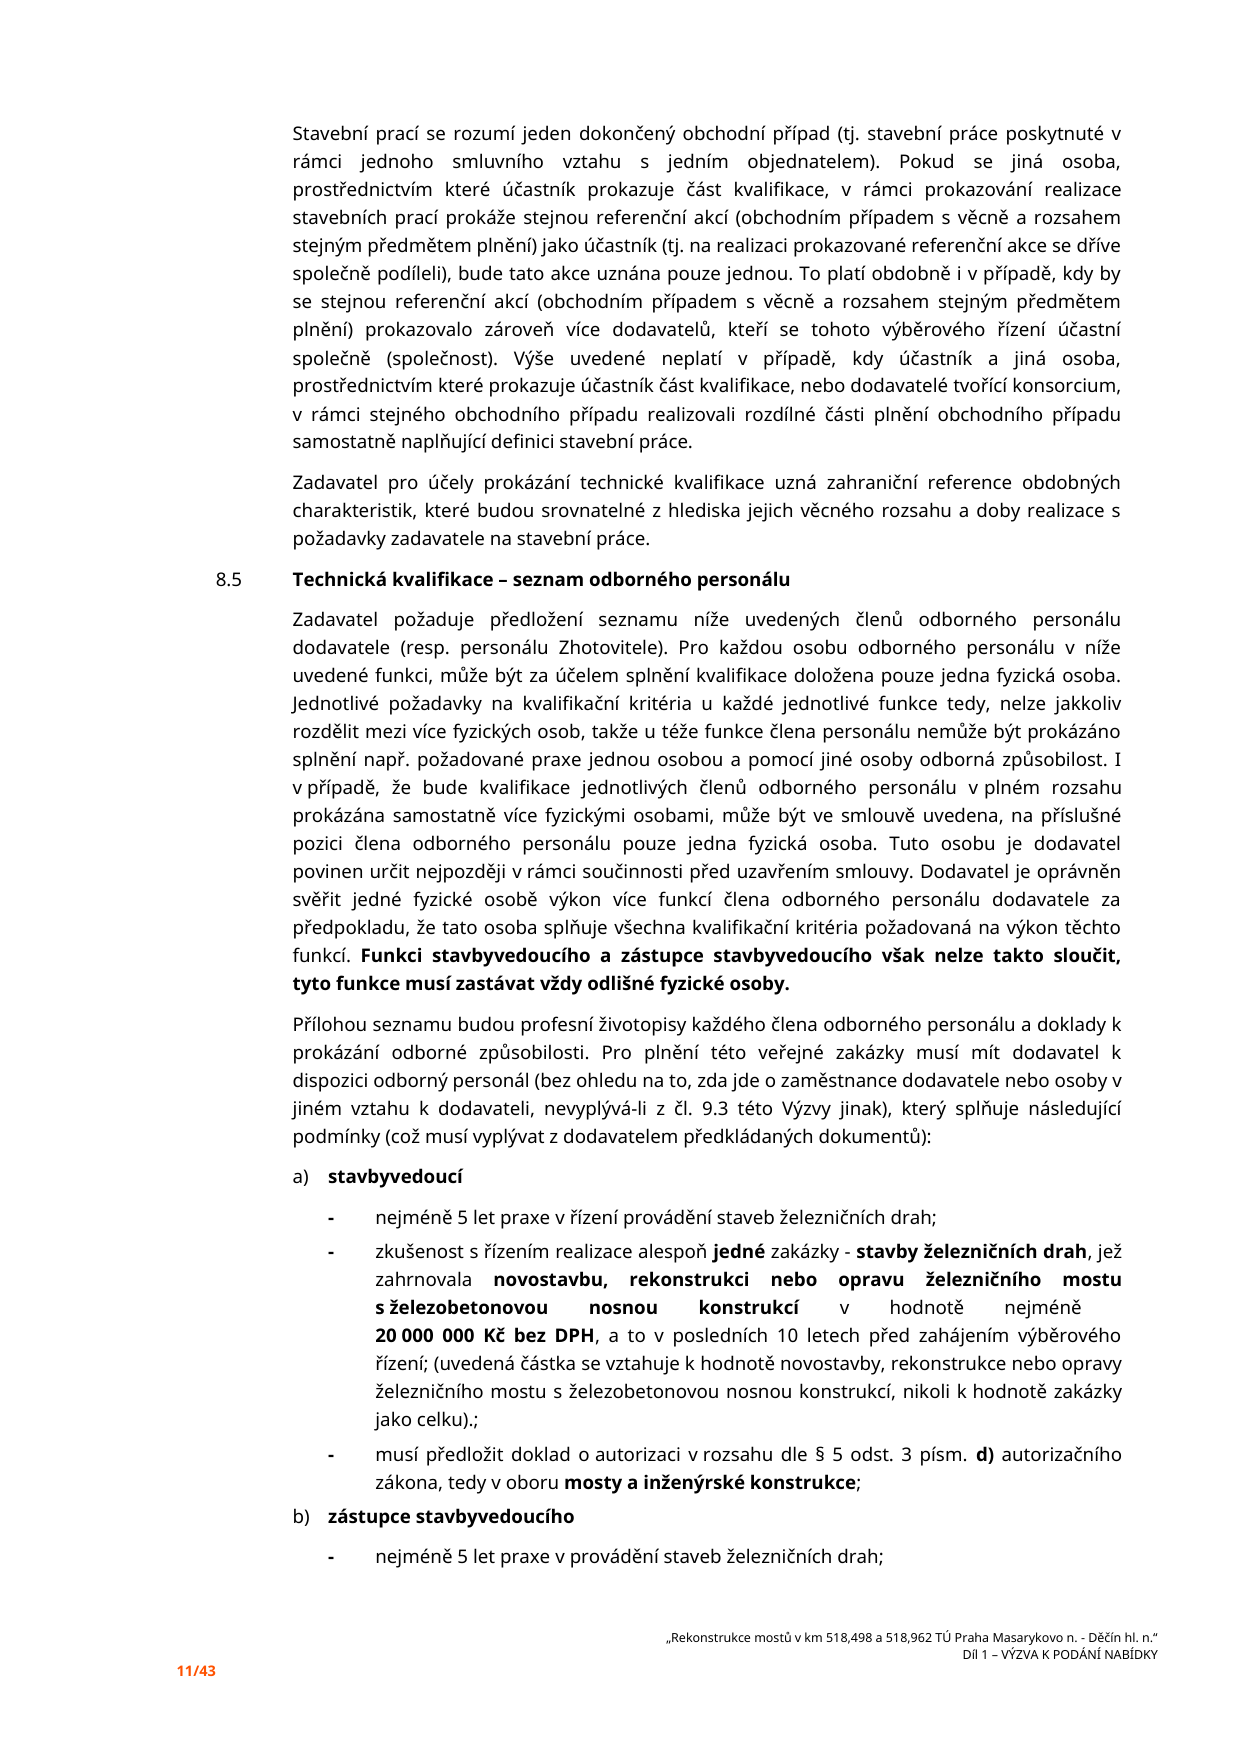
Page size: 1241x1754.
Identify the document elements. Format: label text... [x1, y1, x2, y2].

text Stavební prací se rozumí jeden dokončený obchodní případ (tj. stavební práce poskytnuté v rámci jednoho smluvního vztahu s jedním objednatelem). Pokud se jiná osoba, prostřednictvím které účastník prokazuje část kvalifikace, v rámci prokazování realizace stavebních prací prokáže stejnou referenční akcí (obchodním případem s věcně a rozsahem stejným předmětem plnění) jako účastník (tj. na realizaci prokazované referenční akce se dříve společně podíleli), bude tato akce uznána pouze jednou. To platí obdobně i v případě, kdy by se stejnou referenční akcí (obchodním případem s věcně a rozsahem stejným předmětem plnění) prokazovalo zároveň více dodavatelů, kteří se tohoto výběrového řízení účastní společně (společnost). Výše uvedené neplatí v případě, kdy účastník a jiná osoba, prostřednictvím které prokazuje účastník část kvalifikace, nebo dodavatelé tvořící konsorcium, v rámci stejného obchodního případu realizovali rozdílné části plnění obchodního případu samostatně naplňující definici stavební práce. [292, 121, 1122, 454]
text nejméně 5 let praxe v provádění staveb železničních drah; [328, 1544, 1122, 1569]
text zkušenost s řízením realizace alespoň jedné zakázky - stavby železničních drah, jež zahrnovala novostavbu, rekonstrukci nebo opravu železničního mostu s železobetonovou nosnou konstrukcí v hodnotě nejméně 20 000 000 Kč bez DPH, a to v posledních 10 letech před zahájením výběrového řízení; (uvedená částka se vztahuje k hodnotě novostavby, rekonstrukce nebo opravy železničního mostu s železobetonovou nosnou konstrukcí, nikoli k hodnotě zakázky jako celku).; [328, 1239, 1122, 1432]
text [328, 1441, 1122, 1494]
text Zadavatel požaduje předložení seznamu níže uvedených členů odborného personálu dodavatele (resp. personálu Zhotovitele). Pro každou osobu odborného personálu v níže uvedené funkci, může být za účelem splnění kvalifikace doložena pouze jedna fyzická osoba. Jednotlivé požadavky na kvalifikační kritéria u každé jednotlivé funkce tedy, nelze jakkoliv rozdělit mezi více fyzických osob, takže u téže funkce člena personálu nemůže být prokázáno splnění např. požadované praxe jednou osobou a pomocí jiné osoby odborná způsobilost. I v případě, že bude kvalifikace jednotlivých členů odborného personálu v plném rozsahu prokázána samostatně více fyzickými osobami, může být ve smlouvě uvedena, na příslušné pozici člena odborného personálu pouze jedna fyzická osoba. Tuto osobu je dodavatel povinen určit nejpozději v rámci součinnosti před uzavřením smlouvy. Dodavatel je oprávněn svěřit jedné fyzické osobě výkon více funkcí člena odborného personálu dodavatele za předpokladu, že tato osoba splňuje všechna kvalifikační kritéria požadovaná na výkon těchto funkcí. Funkci stavbyvedoucího a zástupce stavbyvedoucího však nelze takto sloučit, tyto funkce musí zastávat vždy odlišné fyzické osoby. [292, 606, 1122, 996]
text Zadavatel pro účely prokázání technické kvalifikace uzná zahraniční reference obdobných charakteristik, které budou srovnatelné z hlediska jejich věcného rozsahu a doby realizace s požadavky zadavatele na stavební práce. [292, 469, 1122, 551]
text Přílohou seznamu budou profesní životopisy každého člena odborného personálu a doklady k prokázání odborné způsobilosti. Pro plnění této veřejné zakázky musí mít dodavatel k dispozici odborný personál (bez ohledu na to, zda jde o zaměstnance dodavatele nebo osoby v jiném vztahu k dodavateli, nevyplývá-li z čl. 9.3 této Výzvy jinak), který splňuje následující podmínky (což musí vyplývat z dodavatelem předkládaných dokumentů): [292, 1011, 1122, 1149]
list stavbyvedoucí [292, 1164, 1122, 1189]
text Technická kvalifikace – seznam odborného personálu [216, 566, 1122, 591]
text zástupce stavbyvedoucího [292, 1503, 1122, 1529]
text nejméně 5 let praxe v řízení provádění staveb železničních drah; [328, 1204, 1122, 1230]
